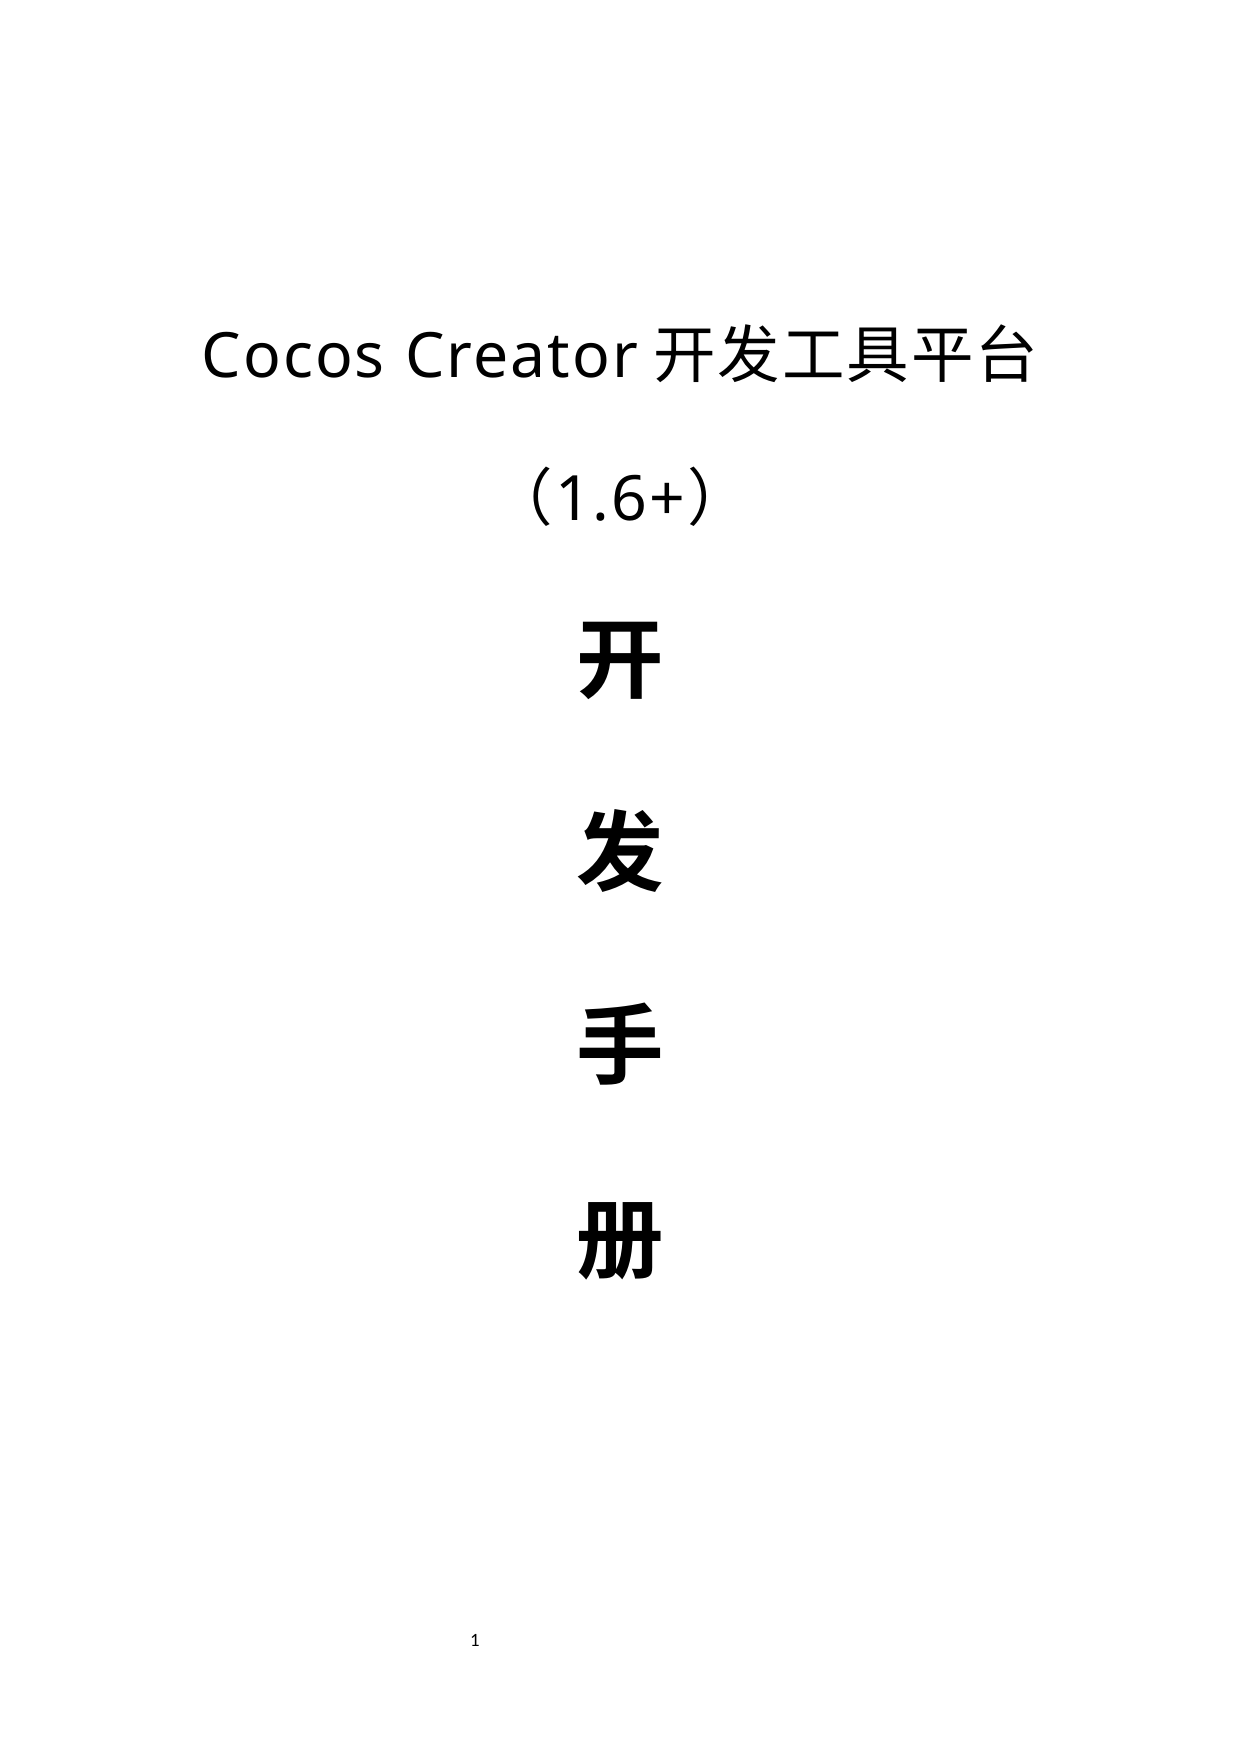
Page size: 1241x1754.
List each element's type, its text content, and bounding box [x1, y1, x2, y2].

text 手 [187, 974, 1053, 1104]
text 发 [187, 781, 1053, 911]
text 开 [187, 588, 1053, 718]
text （1.6+） [187, 445, 1053, 542]
text Cocos Creator开发工具平台 [187, 302, 1053, 399]
text 册 [187, 1168, 1053, 1298]
